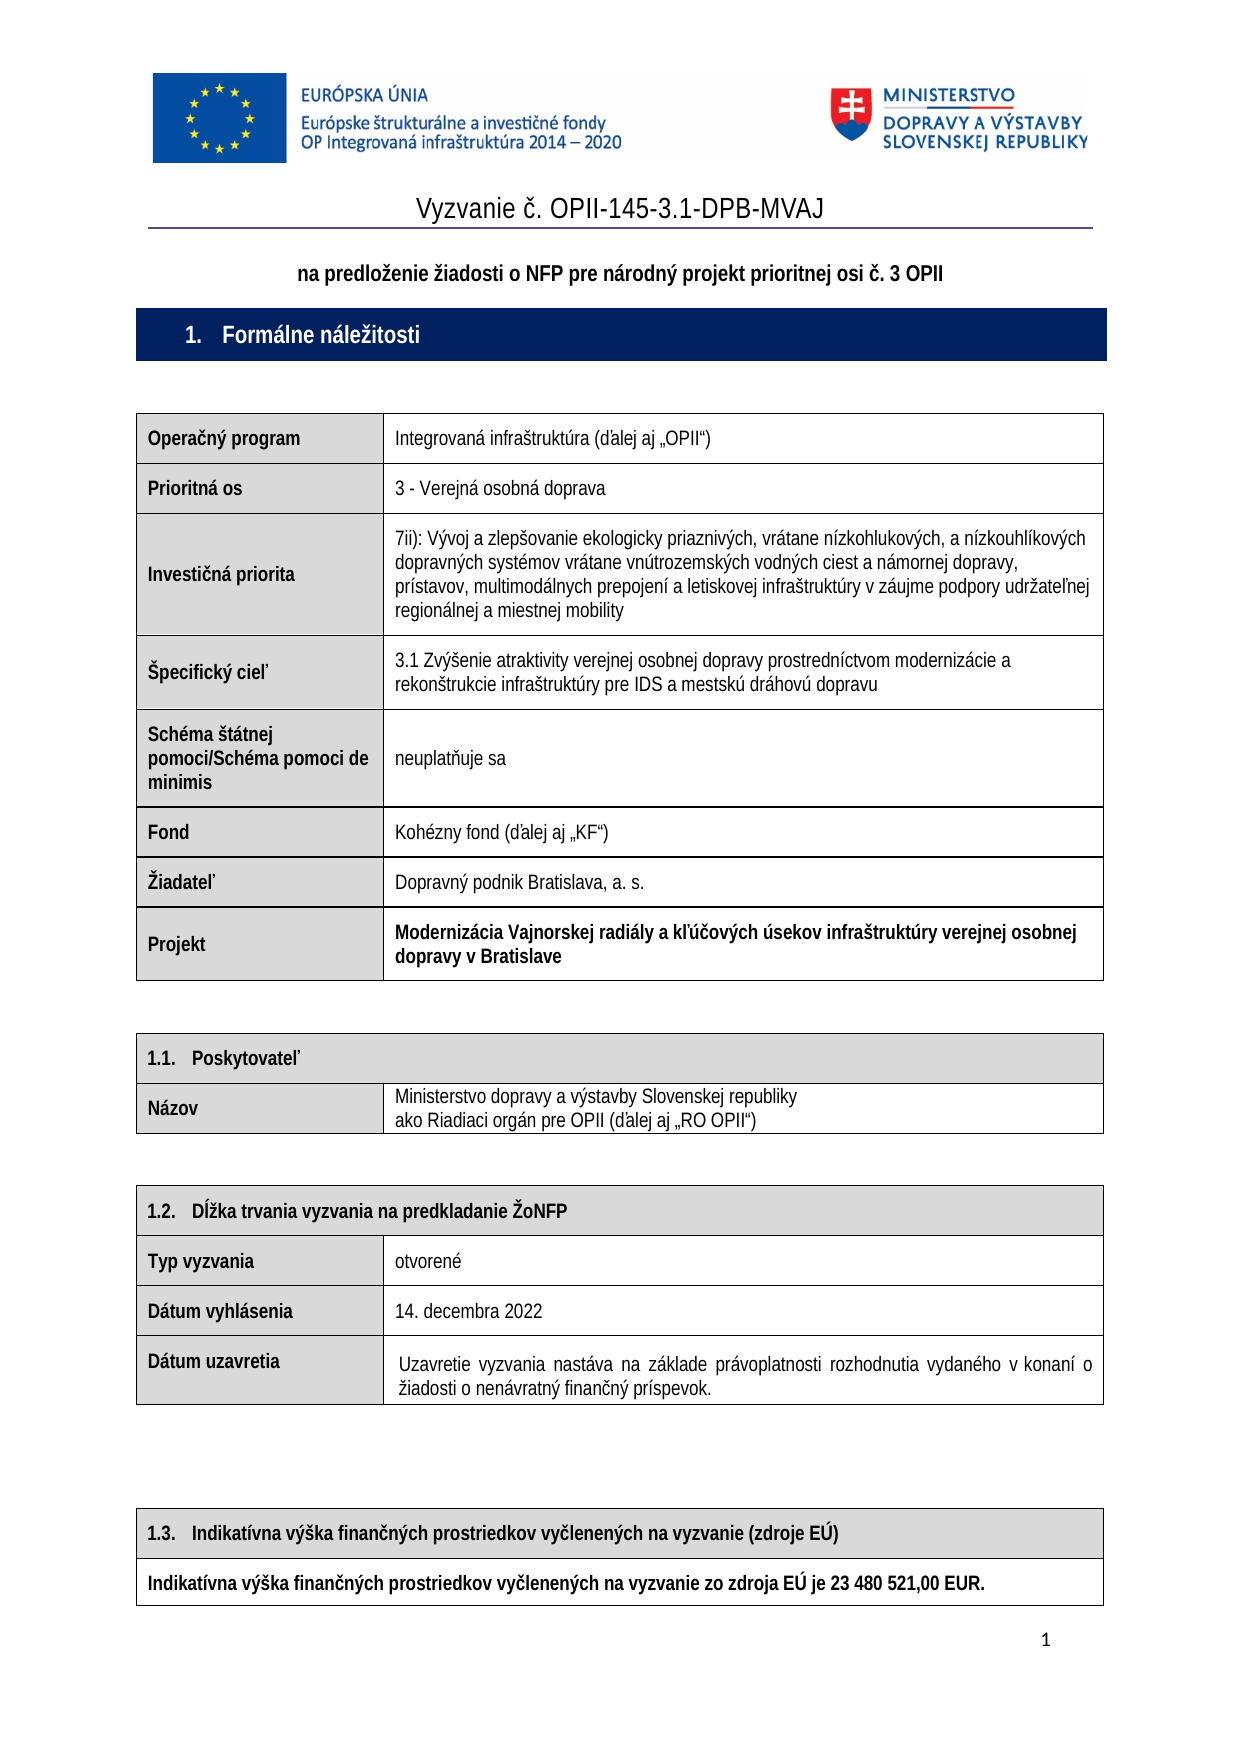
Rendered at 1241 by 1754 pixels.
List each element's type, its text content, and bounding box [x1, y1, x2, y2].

picture [152, 73, 1088, 163]
text na predloženie žiadosti o NFP pre národný projekt prioritnej osi č. 3 OPII [148, 260, 1093, 287]
table_cell 3.1 Zvýšenie atraktivity verejnej osobnej dopravy prostredníctvom modernizácie a rekonštrukcie infraštruktúry pre IDS a mestskú dráhovú dopravu [384, 636, 1103, 708]
title Vyzvanie č. OPII-145-3.1-DPB-MVAJ [148, 192, 1093, 227]
table_cell Žiadateľ [137, 858, 383, 906]
table_header Formálne náležitosti [136, 308, 1107, 361]
table_cell 3 - Verejná osobná doprava [384, 464, 1103, 513]
table_cell Kohézny fond (ďalej aj „KF“) [384, 808, 1103, 856]
table_cell Dátum vyhlásenia [137, 1286, 383, 1335]
table_cell Modernizácia Vajnorskej radiály a kľúčových úsekov infraštruktúry verejnej osobnej dopravy v Bratislave [384, 908, 1103, 980]
table_header Poskytovateľ [137, 1034, 1103, 1083]
table_cell Špecifický cieľ [137, 636, 383, 708]
table_cell 7ii): Vývoj a zlepšovanie ekologicky priaznivých, vrátane nízkohlukových, a nízkouhlíkových dopravných systémov vrátane vnútrozemských vodných ciest a námornej dopravy, prístavov, multimodálnych prepojení a letiskovej infraštruktúry v záujme podpory udržateľnej regionálnej a miestnej mobility [384, 514, 1103, 634]
table_header Integrovaná infraštruktúra (ďalej aj „OPII“) [384, 414, 1103, 463]
table_header Operačný program [137, 414, 383, 463]
table_cell otvorené [384, 1236, 1103, 1285]
table_header Dĺžka trvania vyzvania na predkladanie ŽoNFP [137, 1186, 1103, 1235]
table_cell neuplatňuje sa [384, 710, 1103, 806]
table_cell Schéma štátnej pomoci/Schéma pomoci de minimis [137, 710, 383, 806]
table_cell Fond [137, 808, 383, 856]
table_cell Prioritná os [137, 464, 383, 513]
table_cell Názov [137, 1084, 383, 1133]
table_cell Dátum uzavretia [137, 1336, 383, 1404]
table_cell Ministerstvo dopravy a výstavby Slovenskej republiky ako Riadiaci orgán pre OPII (ďalej aj „RO OPII“) [384, 1084, 1103, 1133]
table_cell Investičná priorita [137, 514, 383, 634]
table_cell Typ vyzvania [137, 1236, 383, 1285]
table_header Indikatívna výška finančných prostriedkov vyčlenených na vyzvanie (zdroje EÚ) [137, 1509, 1103, 1558]
table_cell Dopravný podnik Bratislava, a. s. [384, 858, 1103, 906]
table_cell 14. decembra 2022 [384, 1286, 1103, 1335]
table_cell Uzavretie vyzvania nastáva na základe právoplatnosti rozhodnutia vydaného v konaní o žiadosti o nenávratný finančný príspevok. [384, 1336, 1103, 1404]
table_cell Projekt [137, 908, 383, 980]
